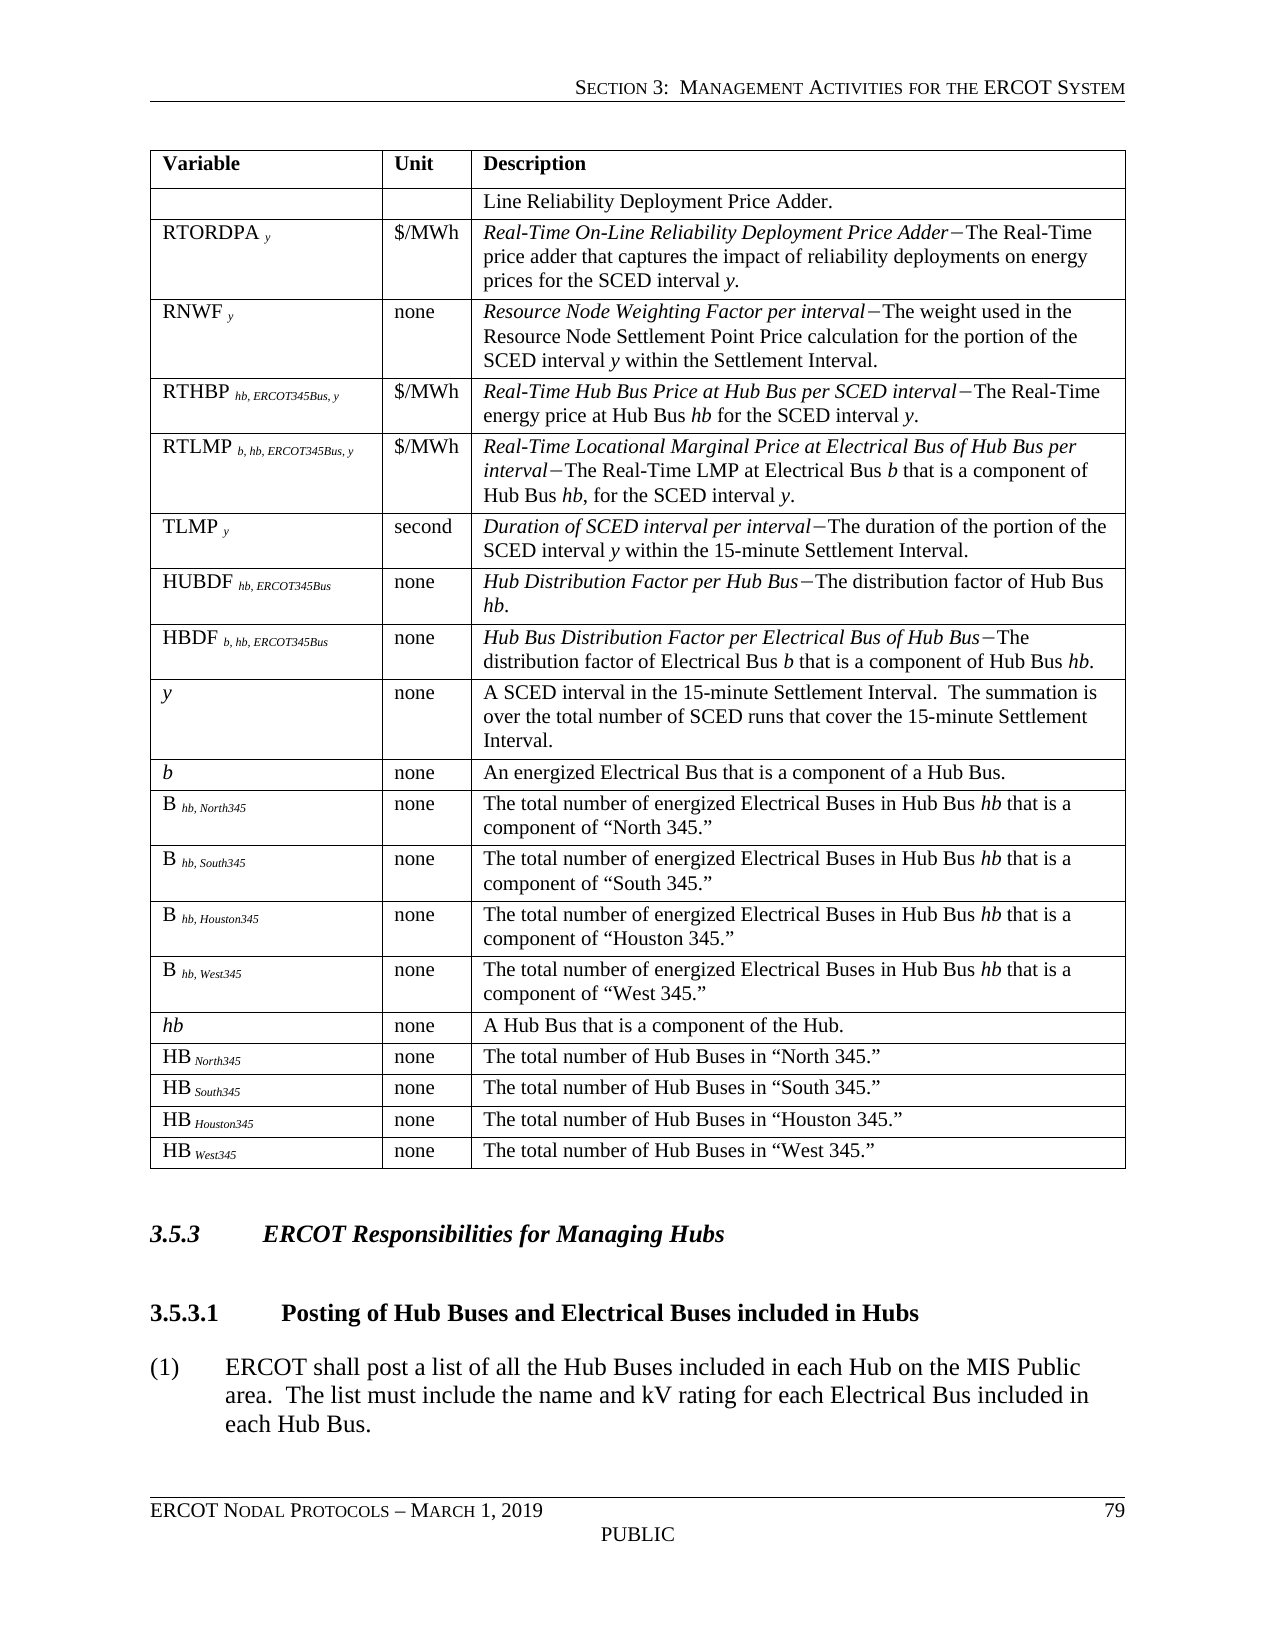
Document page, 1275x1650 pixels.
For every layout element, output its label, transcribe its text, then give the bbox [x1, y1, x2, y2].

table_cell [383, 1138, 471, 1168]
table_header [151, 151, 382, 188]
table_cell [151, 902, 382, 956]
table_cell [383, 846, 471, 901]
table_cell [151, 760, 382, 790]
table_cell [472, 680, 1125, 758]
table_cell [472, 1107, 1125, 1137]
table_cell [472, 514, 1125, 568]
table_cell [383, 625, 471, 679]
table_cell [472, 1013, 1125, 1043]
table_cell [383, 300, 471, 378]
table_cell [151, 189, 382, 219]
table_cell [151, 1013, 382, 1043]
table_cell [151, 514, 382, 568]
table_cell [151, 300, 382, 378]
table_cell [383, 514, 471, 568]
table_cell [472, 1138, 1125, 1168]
text (1) ERCOT shall post a list of all the Hub Buses included in each Hub on the MIS Public area. The list must include the name and kV rating for each Electrical Bus included in each Hub Bus. [150, 1352, 1125, 1438]
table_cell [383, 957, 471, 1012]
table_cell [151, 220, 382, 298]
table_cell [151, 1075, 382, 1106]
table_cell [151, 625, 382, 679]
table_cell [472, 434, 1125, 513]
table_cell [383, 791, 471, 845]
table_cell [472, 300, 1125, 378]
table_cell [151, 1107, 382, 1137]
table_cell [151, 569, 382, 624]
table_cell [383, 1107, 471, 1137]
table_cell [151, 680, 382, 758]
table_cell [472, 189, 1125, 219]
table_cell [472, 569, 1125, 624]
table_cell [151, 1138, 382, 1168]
text 3.5.3 ERCOT Responsibilities for Managing Hubs [150, 1219, 1125, 1248]
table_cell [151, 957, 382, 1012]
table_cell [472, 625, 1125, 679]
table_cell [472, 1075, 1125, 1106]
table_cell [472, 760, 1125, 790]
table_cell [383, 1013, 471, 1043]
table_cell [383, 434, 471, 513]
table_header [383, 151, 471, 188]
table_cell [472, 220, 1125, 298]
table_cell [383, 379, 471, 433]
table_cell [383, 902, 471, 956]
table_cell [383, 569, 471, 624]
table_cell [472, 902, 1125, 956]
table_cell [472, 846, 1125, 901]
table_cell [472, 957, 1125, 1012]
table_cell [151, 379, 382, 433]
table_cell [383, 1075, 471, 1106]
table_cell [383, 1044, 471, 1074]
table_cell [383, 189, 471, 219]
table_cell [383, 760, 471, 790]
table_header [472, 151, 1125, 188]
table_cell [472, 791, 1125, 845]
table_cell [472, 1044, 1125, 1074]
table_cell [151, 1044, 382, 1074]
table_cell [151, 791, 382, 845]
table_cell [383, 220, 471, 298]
text 3.5.3.1 Posting of Hub Buses and Electrical Buses included in Hubs [150, 1298, 1125, 1327]
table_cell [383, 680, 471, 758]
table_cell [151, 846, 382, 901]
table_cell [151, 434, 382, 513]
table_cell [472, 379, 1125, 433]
